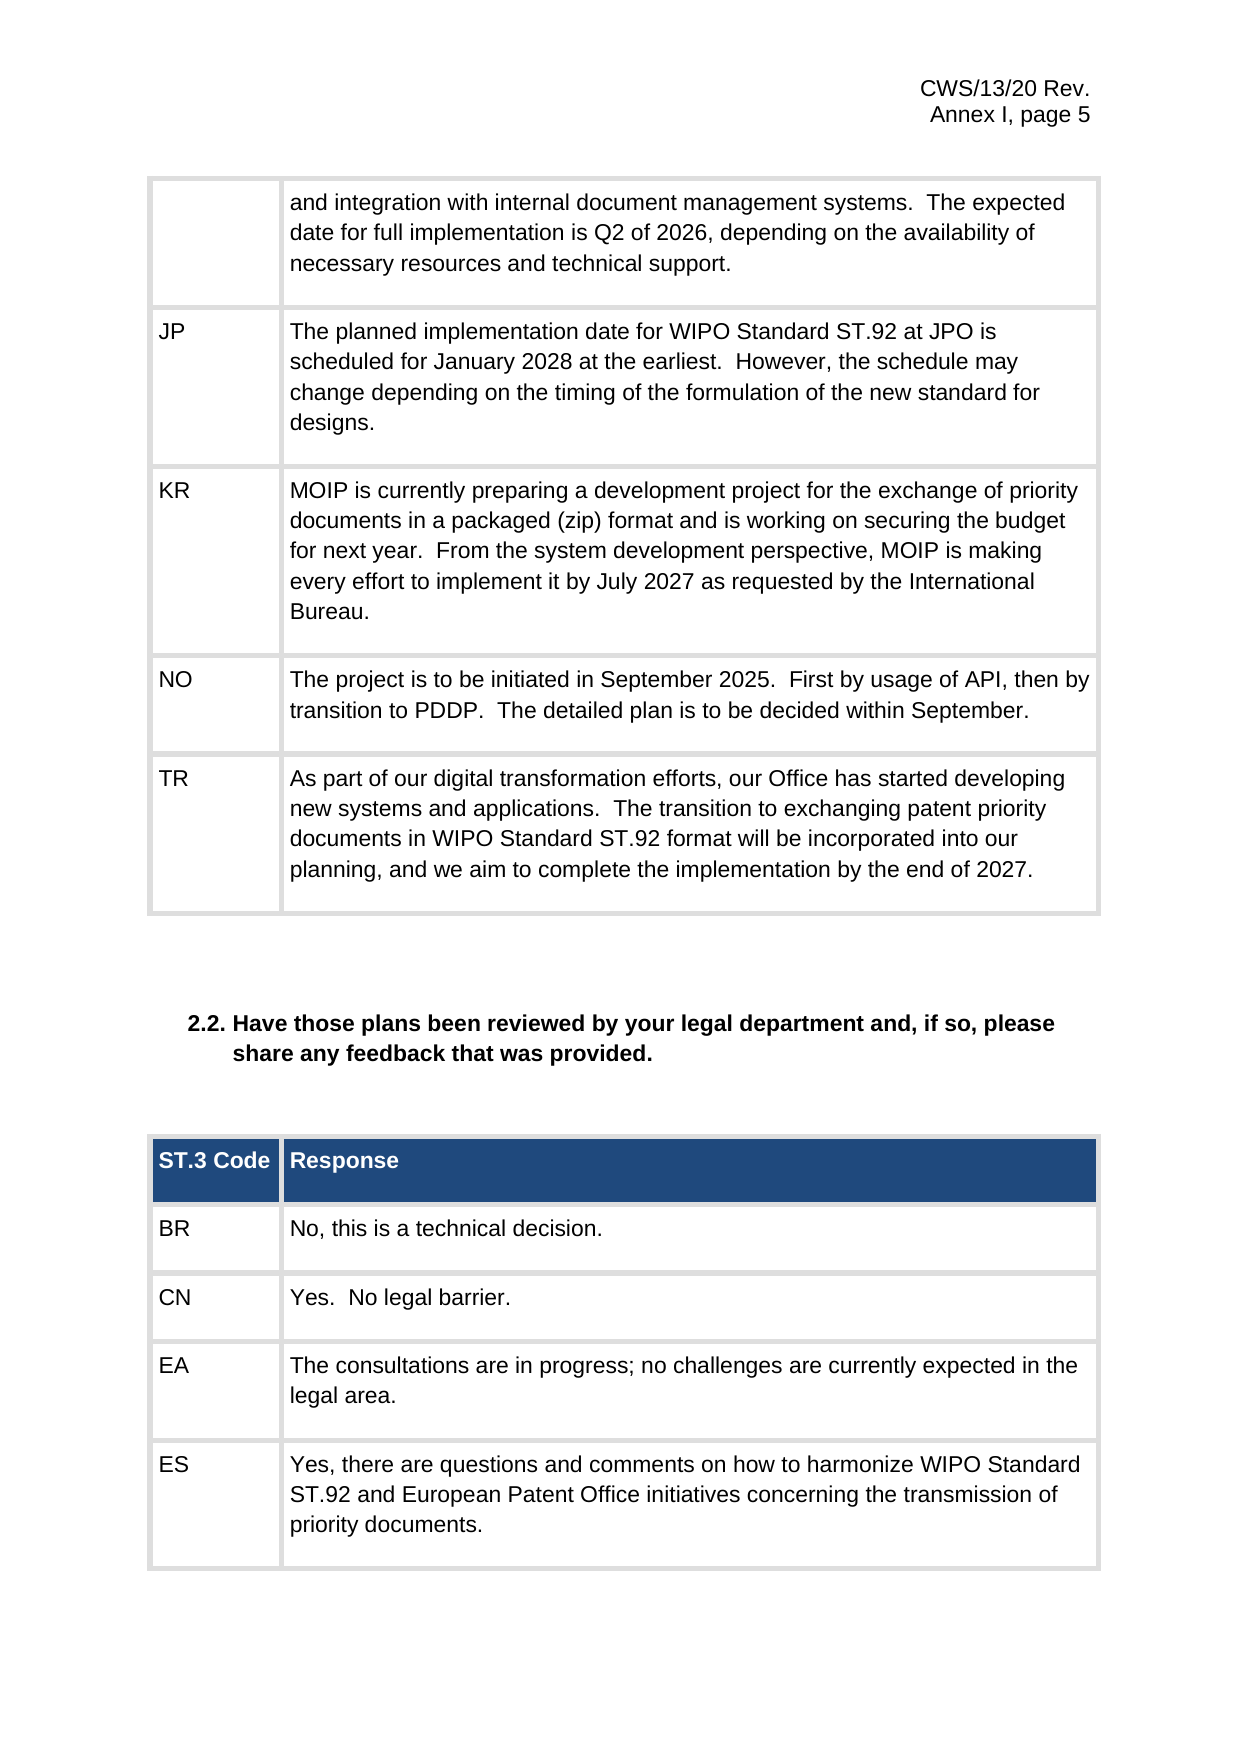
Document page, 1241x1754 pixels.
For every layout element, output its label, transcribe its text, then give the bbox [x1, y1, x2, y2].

table_cell BR [153, 1207, 279, 1270]
table_cell MOIP is currently preparing a development project for the exchange of priority documents in a packaged (zip) format and is working on securing the budget for next year. From the system development perspective, MOIP is making every effort to implement it by July 2027 as requested by the International Bureau. [284, 469, 1096, 653]
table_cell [284, 181, 1096, 304]
table_cell JO [153, 181, 279, 304]
table_cell Yes. No legal barrier. [284, 1276, 1096, 1339]
table_cell As part of our digital transformation efforts, our Office has started developing new systems and applications. The transition to exchanging patent priority documents in WIPO Standard ST.92 format will be incorporated into our planning, and we aim to complete the implementation by the end of 2027. [284, 757, 1096, 911]
table_cell JP [153, 310, 279, 463]
subtitle Have those plans been reviewed by your legal department and, if so, please share any feedback that was provided. [187, 1009, 1090, 1066]
table_cell The consultations are in progress; no challenges are currently expected in the legal area. [284, 1344, 1096, 1437]
table_cell The project is to be initiated in September 2025. First by usage of API, then by transition to PDDP. The detailed plan is to be decided within September. [284, 658, 1096, 751]
table_header ST.3 Code [153, 1139, 279, 1202]
table_cell ES [153, 1443, 279, 1566]
table_header Response [284, 1139, 1096, 1202]
table_cell The planned implementation date for WIPO Standard ST.92 at JPO is scheduled for January 2028 at the earliest. However, the schedule may change depending on the timing of the formulation of the new standard for designs. [284, 310, 1096, 463]
table_cell NO [153, 658, 279, 751]
table_cell EA [153, 1344, 279, 1437]
table_cell No, this is a technical decision. [284, 1207, 1096, 1270]
table_cell TR [153, 757, 279, 911]
table_cell KR [153, 469, 279, 653]
table_cell Yes, there are questions and comments on how to harmonize WIPO Standard ST.92 and European Patent Office initiatives concerning the transmission of priority documents. [284, 1443, 1096, 1566]
table_cell CN [153, 1276, 279, 1339]
